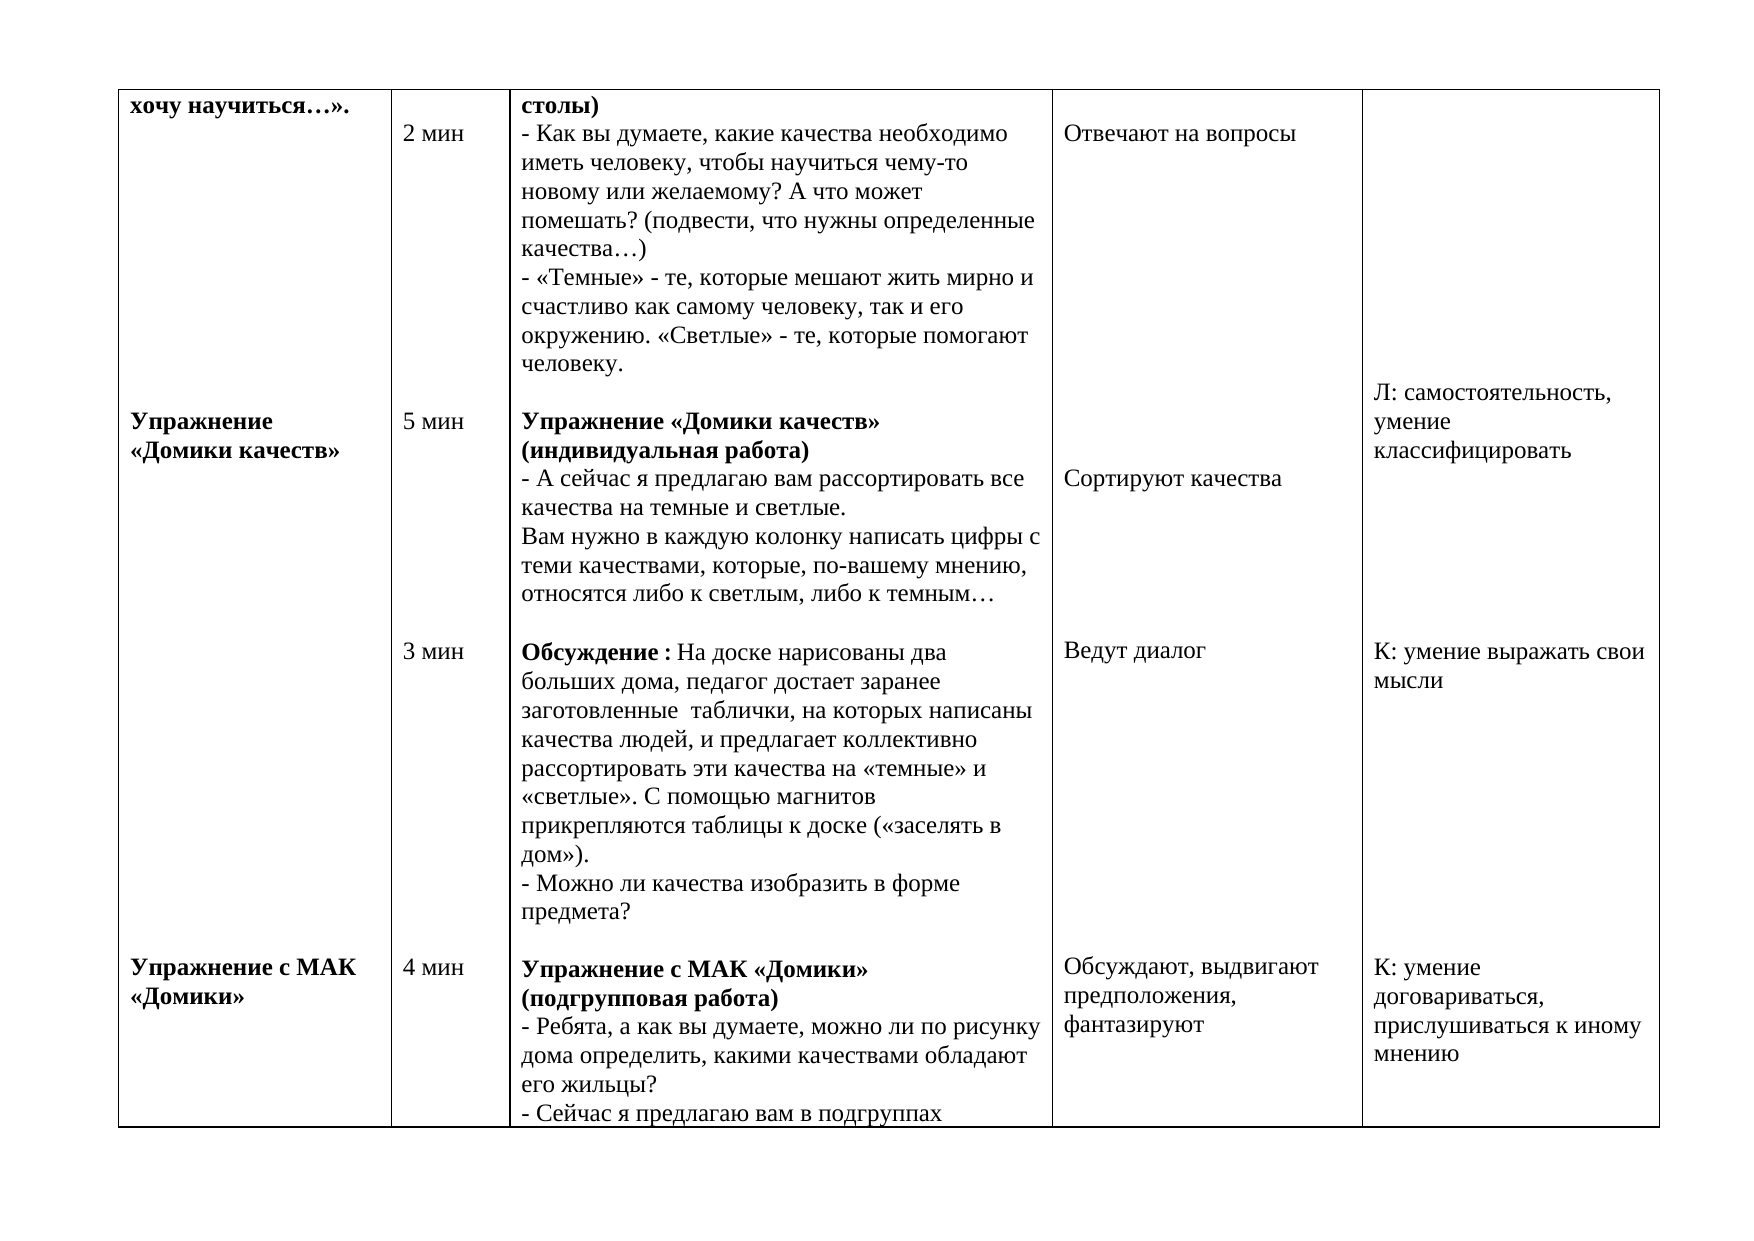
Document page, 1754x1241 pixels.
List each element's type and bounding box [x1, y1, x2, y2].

table_cell [1363, 90, 1659, 1126]
table_cell [392, 90, 509, 1126]
table_cell [119, 90, 391, 1126]
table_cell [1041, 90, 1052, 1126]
table_cell [1053, 90, 1362, 1126]
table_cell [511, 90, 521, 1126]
